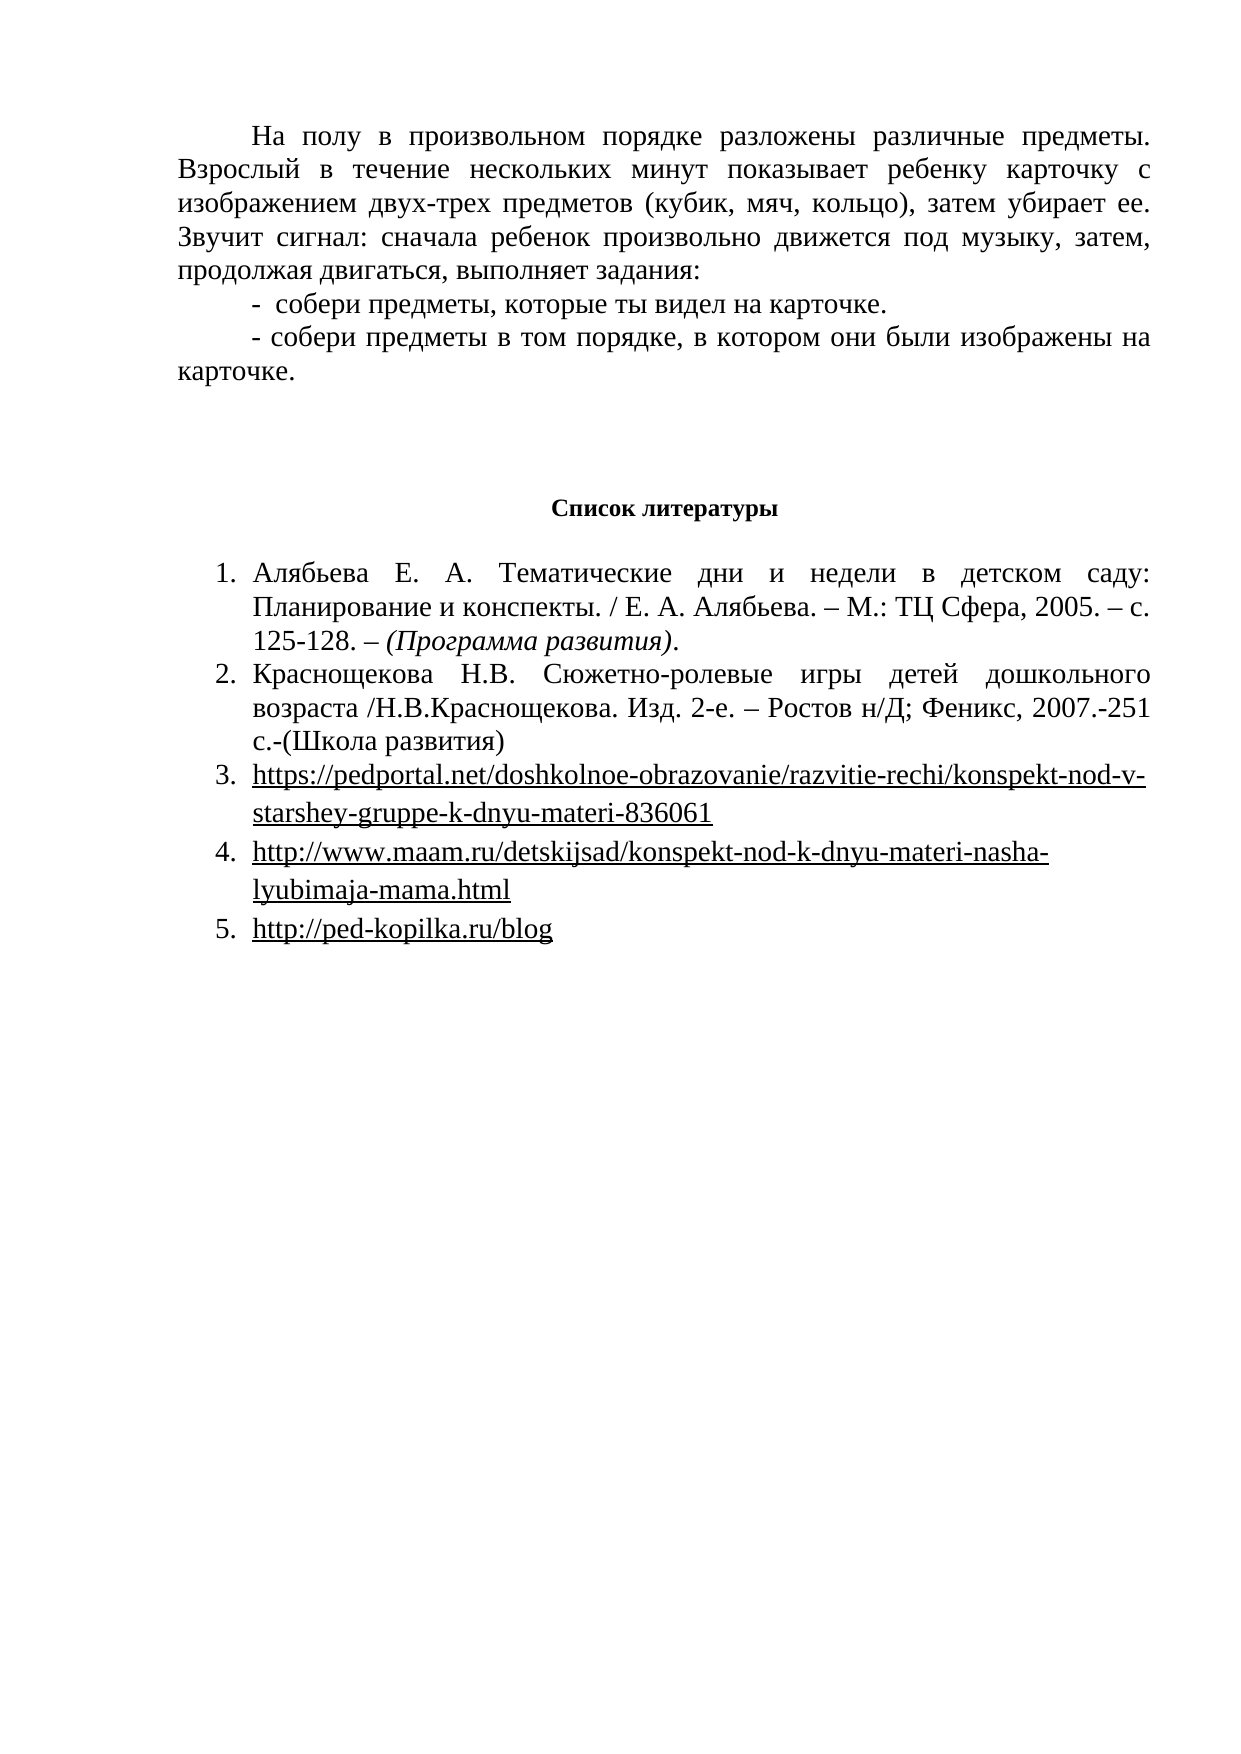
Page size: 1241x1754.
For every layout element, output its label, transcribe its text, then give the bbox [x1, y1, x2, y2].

list Алябьева Е. А. Тематические дни и недели в детском саду: Планирование и конспекты. / Е. А. Алябьева. – М.: ТЦ Сфера, 2005. – с. 125-128. – (Программа развития). [215, 556, 1152, 656]
list http://ped-kopilka.ru/blog [215, 911, 1152, 944]
text - собери предметы в том порядке, в котором они были изображены на карточке. [177, 319, 1152, 386]
text - собери предметы, которые ты видел на карточке. [177, 286, 1152, 319]
list Краснощекова Н.В. Сюжетно-ролевые игры детей дошкольного возраста /Н.В.Краснощекова. Изд. 2-е. – Ростов н/Д; Феникс, 2007.-251 с.-(Школа развития) [215, 656, 1152, 757]
text Список литературы [177, 493, 1152, 522]
list http://www.maam.ru/detskijsad/konspekt-nod-k-dnyu-materi-nasha-lyubimaja-mama.html [215, 834, 1152, 906]
text На полу в произвольном порядке разложены различные предметы. Взрослый в течение нескольких минут показывает ребенку карточку с изображением двух-трех предметов (кубик, мяч, кольцо), затем убирает ее. Звучит сигнал: сначала ребенок произвольно движется под музыку, затем, продолжая двигаться, выполняет задания: [177, 118, 1152, 286]
list https://pedportal.net/doshkolnoe-obrazovanie/razvitie-rechi/konspekt-nod-v-starshey-gruppe-k-dnyu-materi-836061 [215, 757, 1152, 829]
